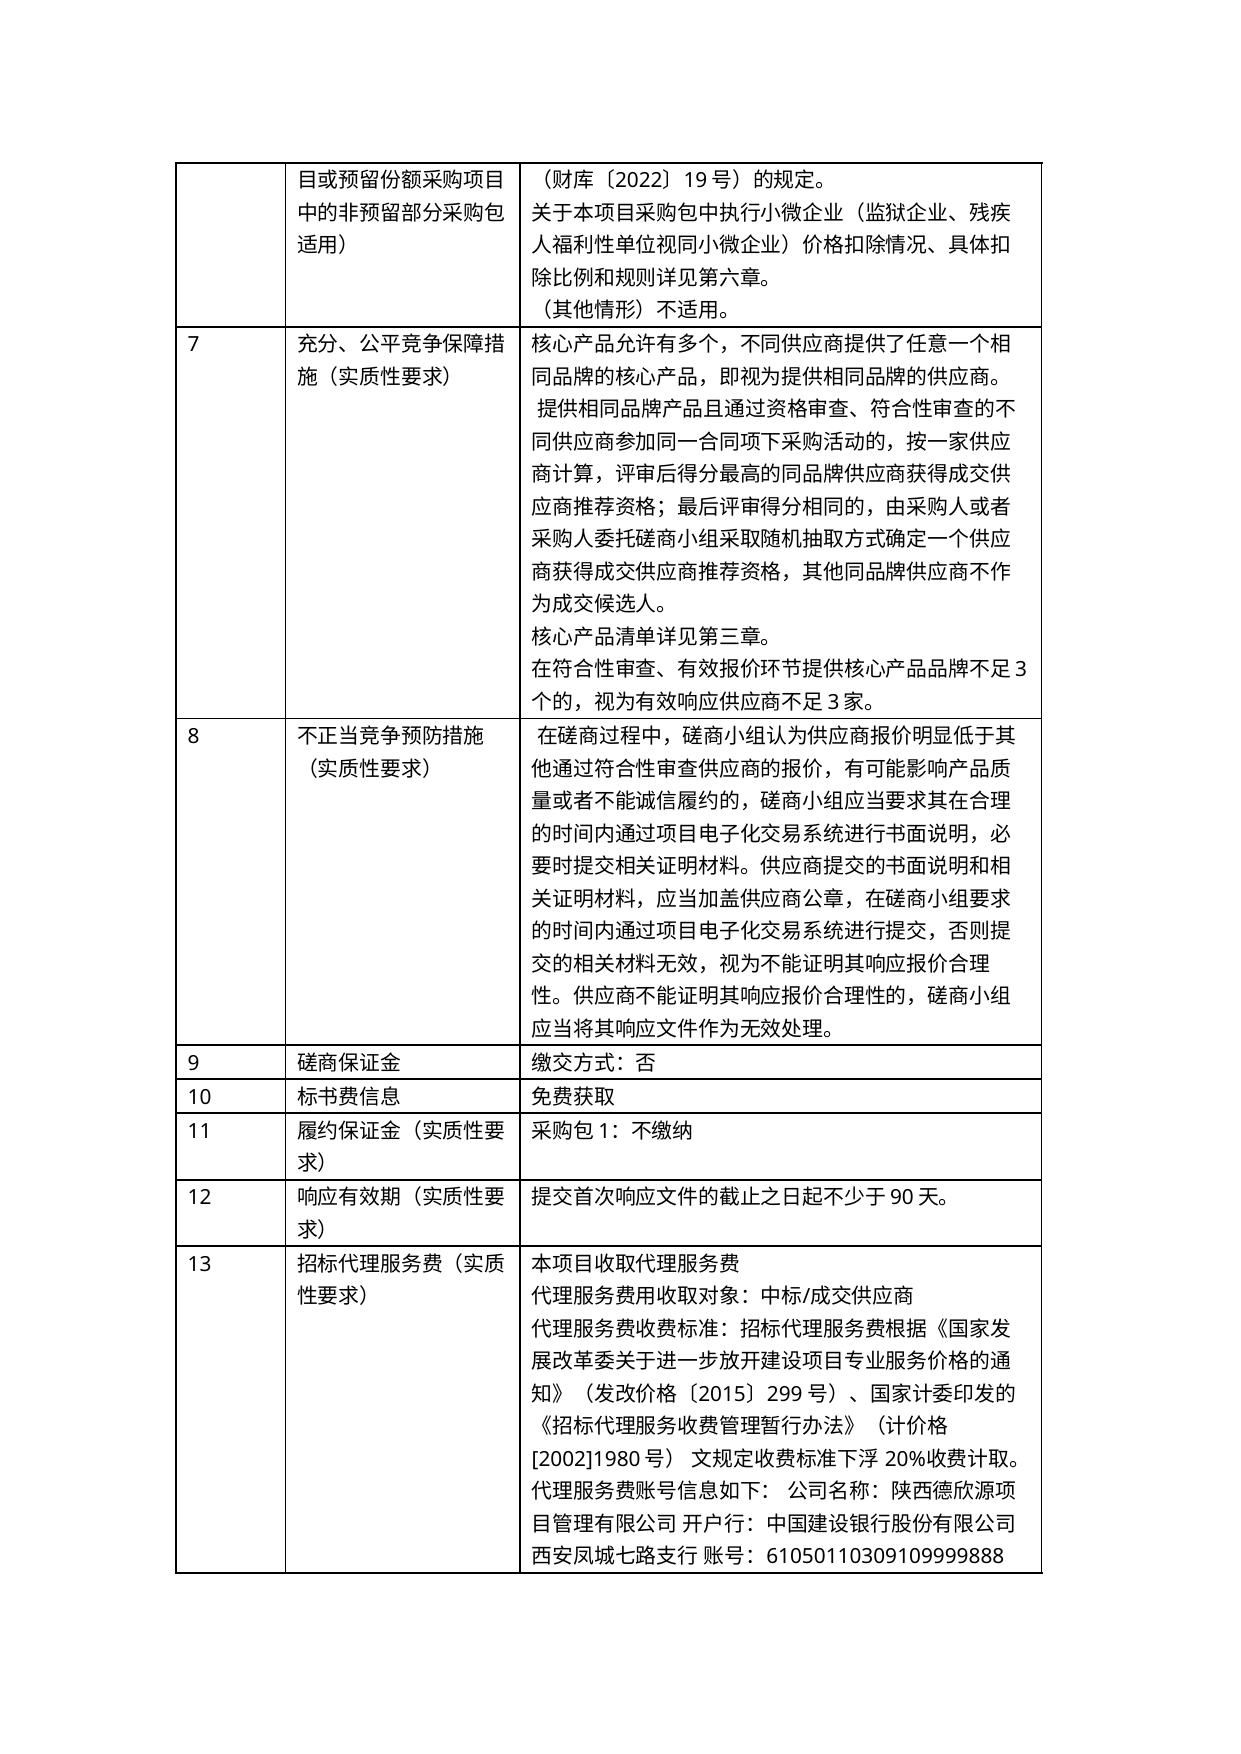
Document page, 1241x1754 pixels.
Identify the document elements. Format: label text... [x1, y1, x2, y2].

table_cell 磋商保证金 [286, 1046, 519, 1078]
table_cell 缴交方式：否 [521, 1046, 1041, 1078]
table_cell 13 [177, 1247, 285, 1572]
table_cell 本项目收取代理服务费 代理服务费用收取对象：中标/成交供应商 代理服务费收费标准：招标代理服务费根据《国家发展改革委关于进一步放开建设项目专业服务价格的通知》（发改价格〔2015〕299 号）、国家计委印发的《招标代理服务收费管理暂行办法》（计价格[2002]1980号） 文规定收费标准下浮 20%收费计取。 代理服务费账号信息如下： 公司名称：陕西德欣源项目管理有限公司 开户行：中国建设银行股份有限公司西安凤城七路支行 账号：61050110309109999888 [521, 1247, 1041, 1572]
table_cell 6 [177, 164, 285, 326]
table_cell 9 [177, 1046, 285, 1078]
table_cell 在磋商过程中，磋商小组认为供应商报价明显低于其他通过符合性审查供应商的报价，有可能影响产品质量或者不能诚信履约的，磋商小组应当要求其在合理的时间内通过项目电子化交易系统进行书面说明，必要时提交相关证明材料。供应商提交的书面说明和相关证明材料，应当加盖供应商公章，在磋商小组要求的时间内通过项目电子化交易系统进行提交，否则提交的相关材料无效，视为不能证明其响应报价合理性。供应商不能证明其响应报价合理性的，磋商小组应当将其响应文件作为无效处理。 [521, 719, 1041, 1044]
table_cell 免费获取 [521, 1080, 1041, 1112]
table_cell 履约保证金（实质性要求） [286, 1114, 519, 1179]
table_cell 11 [177, 1114, 285, 1179]
table_cell 充分、公平竞争保障措施（实质性要求） [286, 328, 519, 718]
table_cell 响应有效期（实质性要求） [286, 1181, 519, 1245]
table_cell 7 [177, 328, 285, 718]
table_cell 采购包1：不缴纳 [521, 1114, 1041, 1179]
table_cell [286, 164, 519, 326]
table_cell 不正当竞争预防措施（实质性要求） [286, 719, 519, 1044]
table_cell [521, 164, 1041, 326]
table_cell 12 [177, 1181, 285, 1245]
table_cell 标书费信息 [286, 1080, 519, 1112]
table_cell 核心产品允许有多个，不同供应商提供了任意一个相同品牌的核心产品，即视为提供相同品牌的供应商。 提供相同品牌产品且通过资格审查、符合性审查的不同供应商参加同一合同项下采购活动的，按一家供应商计算，评审后得分最高的同品牌供应商获得成交供应商推荐资格；最后评审得分相同的，由采购人或者采购人委托磋商小组采取随机抽取方式确定一个供应商获得成交供应商推荐资格，其他同品牌供应商不作为成交候选人。 核心产品清单详见第三章。 在符合性审查、有效报价环节提供核心产品品牌不足3个的，视为有效响应供应商不足3家。 [521, 328, 1041, 718]
table_cell 提交首次响应文件的截止之日起不少于90天。 [521, 1181, 1041, 1245]
table_cell 8 [177, 719, 285, 1044]
table_cell 招标代理服务费（实质性要求） [286, 1247, 519, 1572]
table_cell 10 [177, 1080, 285, 1112]
